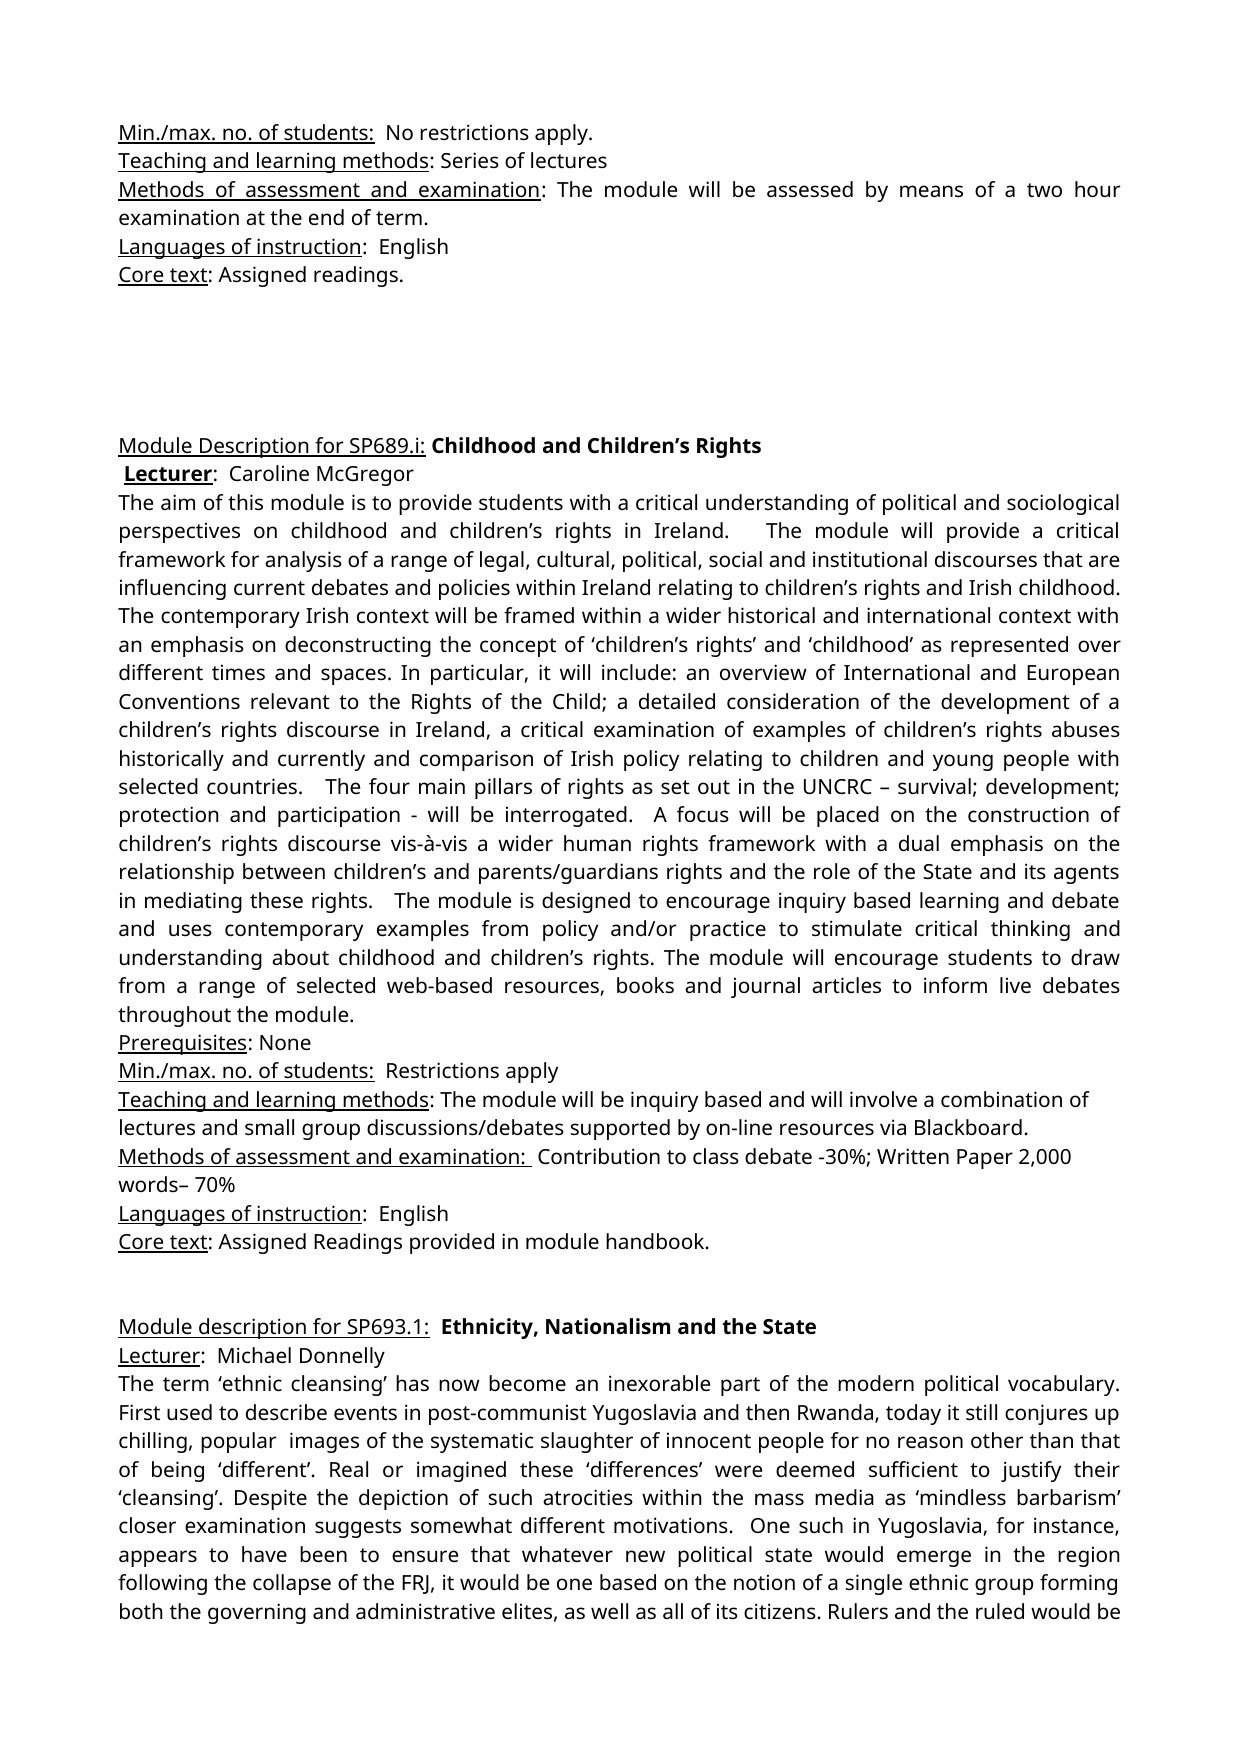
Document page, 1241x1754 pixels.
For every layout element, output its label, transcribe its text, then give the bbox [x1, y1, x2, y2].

text Languages of instruction: English [118, 232, 1122, 260]
text Languages of instruction: English [118, 1199, 1122, 1227]
text The aim of this module is to provide students with a critical understanding of political and sociological perspectives on childhood and children’s rights in Ireland. The module will provide a critical framework for analysis of a range of legal, cultural, political, social and institutional discourses that are influencing current debates and policies within Ireland relating to children’s rights and Irish childhood. The contemporary Irish context will be framed within a wider historical and international context with an emphasis on deconstructing the concept of ‘children’s rights’ and ‘childhood’ as represented over different times and spaces. In particular, it will include: an overview of International and European Conventions relevant to the Rights of the Child; a detailed consideration of the development of a children’s rights discourse in Ireland, a critical examination of examples of children’s rights abuses historically and currently and comparison of Irish policy relating to children and young people with selected countries. The four main pillars of rights as set out in the UNCRC – survival; development; protection and participation - will be interrogated. A focus will be placed on the construction of children’s rights discourse vis-à-vis a wider human rights framework with a dual emphasis on the relationship between children’s and parents/guardians rights and the role of the State and its agents in mediating these rights. The module is designed to encourage inquiry based learning and debate and uses contemporary examples from policy and/or practice to stimulate critical thinking and understanding about childhood and children’s rights. The module will encourage students to draw from a range of selected web-based resources, books and journal articles to inform live debates throughout the module. [118, 488, 1122, 1028]
text Min./max. no. of students: Restrictions apply [118, 1057, 1122, 1085]
text Core text: Assigned Readings provided in module handbook. [118, 1227, 1122, 1256]
text Teaching and learning methods: The module will be inquiry based and will involve a combination of lectures and small group discussions/debates supported by on-line resources via Blackboard. [118, 1085, 1122, 1142]
text Prerequisites: None [118, 1028, 1122, 1057]
text Teaching and learning methods: Series of lectures [118, 147, 1122, 175]
text Lecturer: Michael Donnelly [118, 1341, 1122, 1369]
text Core text: Assigned readings. [118, 260, 1122, 289]
text Min./max. no. of students: No restrictions apply. [118, 118, 1122, 147]
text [118, 1369, 1122, 1625]
text Module Description for SP689.i: Childhood and Children’s Rights [118, 431, 1122, 459]
text Lecturer: Caroline McGregor [118, 459, 1122, 488]
text Methods of assessment and examination: The module will be assessed by means of a two hour examination at the end of term. [118, 175, 1122, 232]
text Methods of assessment and examination: Contribution to class debate -30%; Written Paper 2,000 words– 70% [118, 1142, 1122, 1199]
text Module description for SP693.1: Ethnicity, Nationalism and the State [118, 1312, 1122, 1341]
